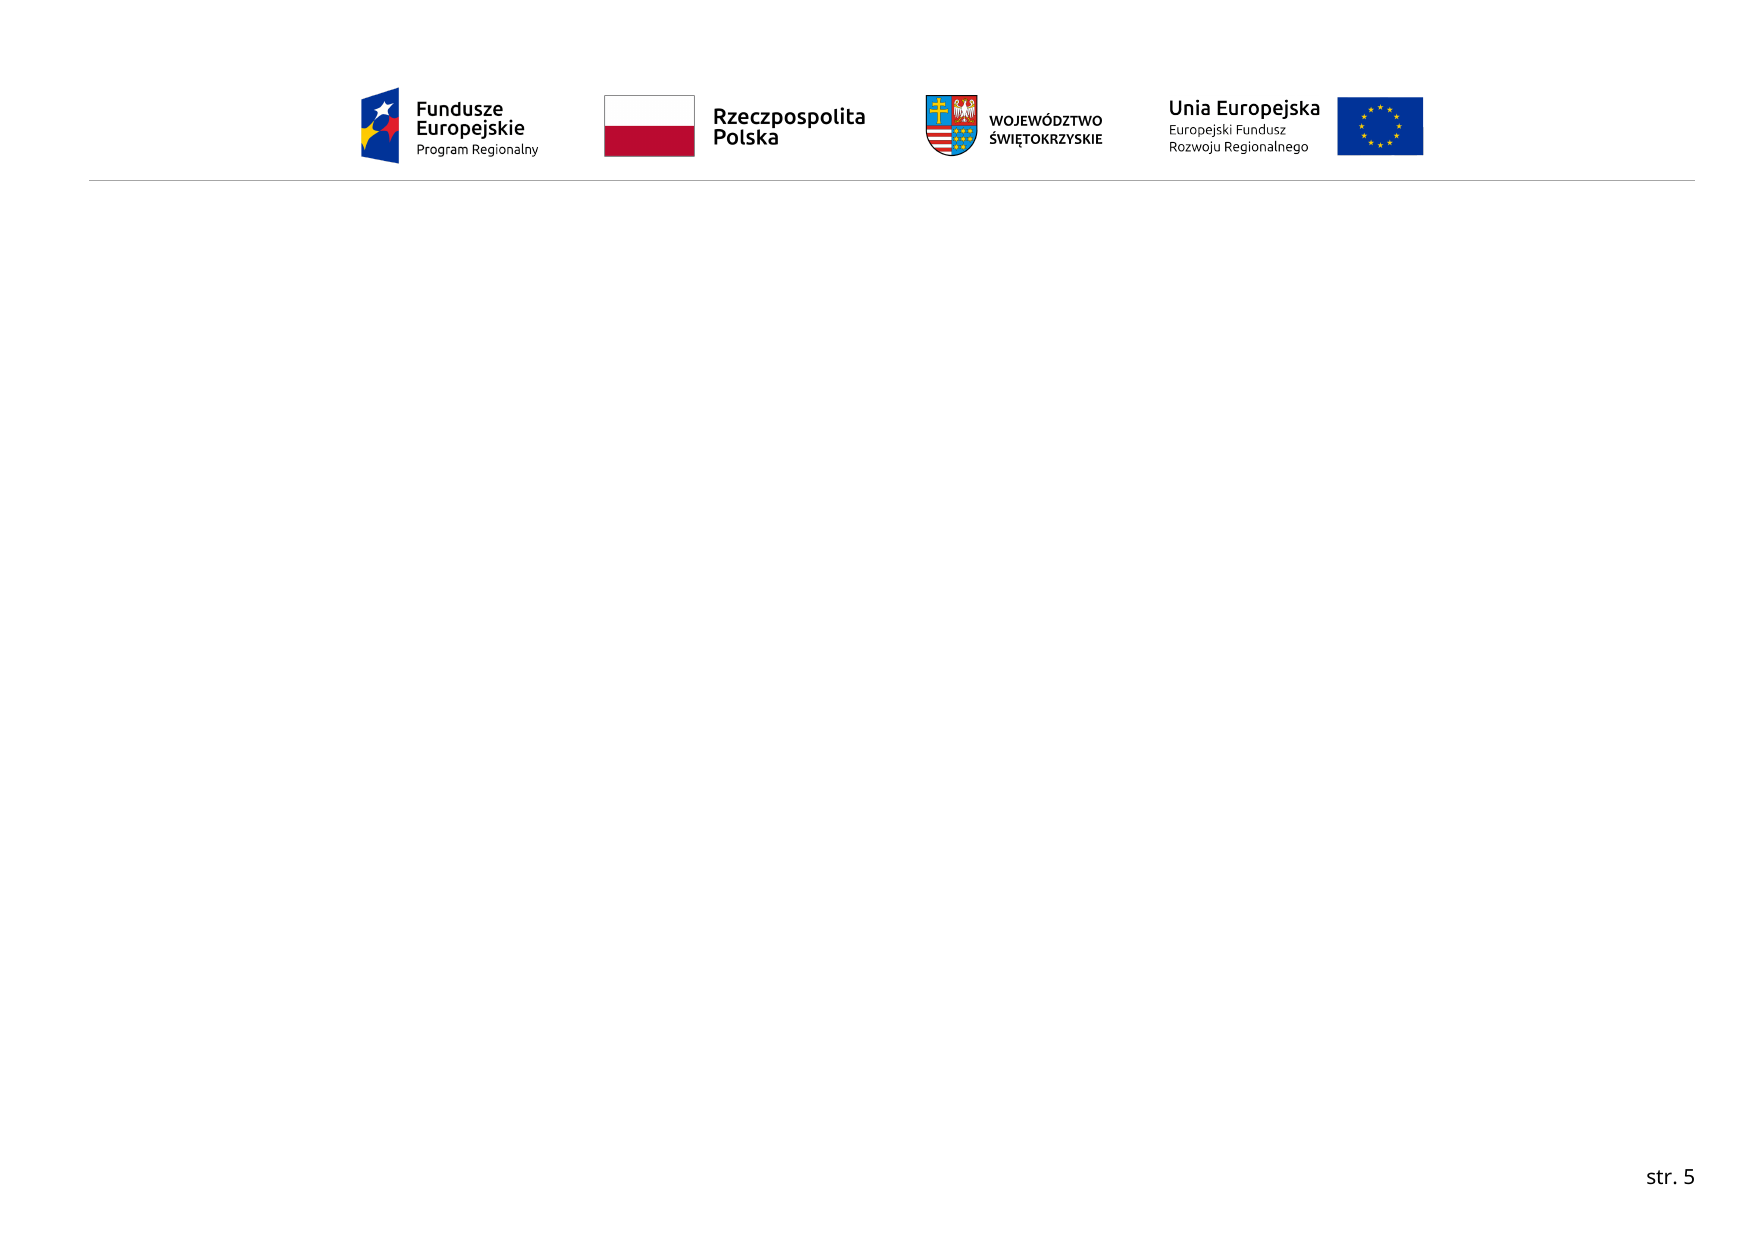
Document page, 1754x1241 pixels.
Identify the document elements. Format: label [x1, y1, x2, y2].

picture [345, 73, 1438, 179]
